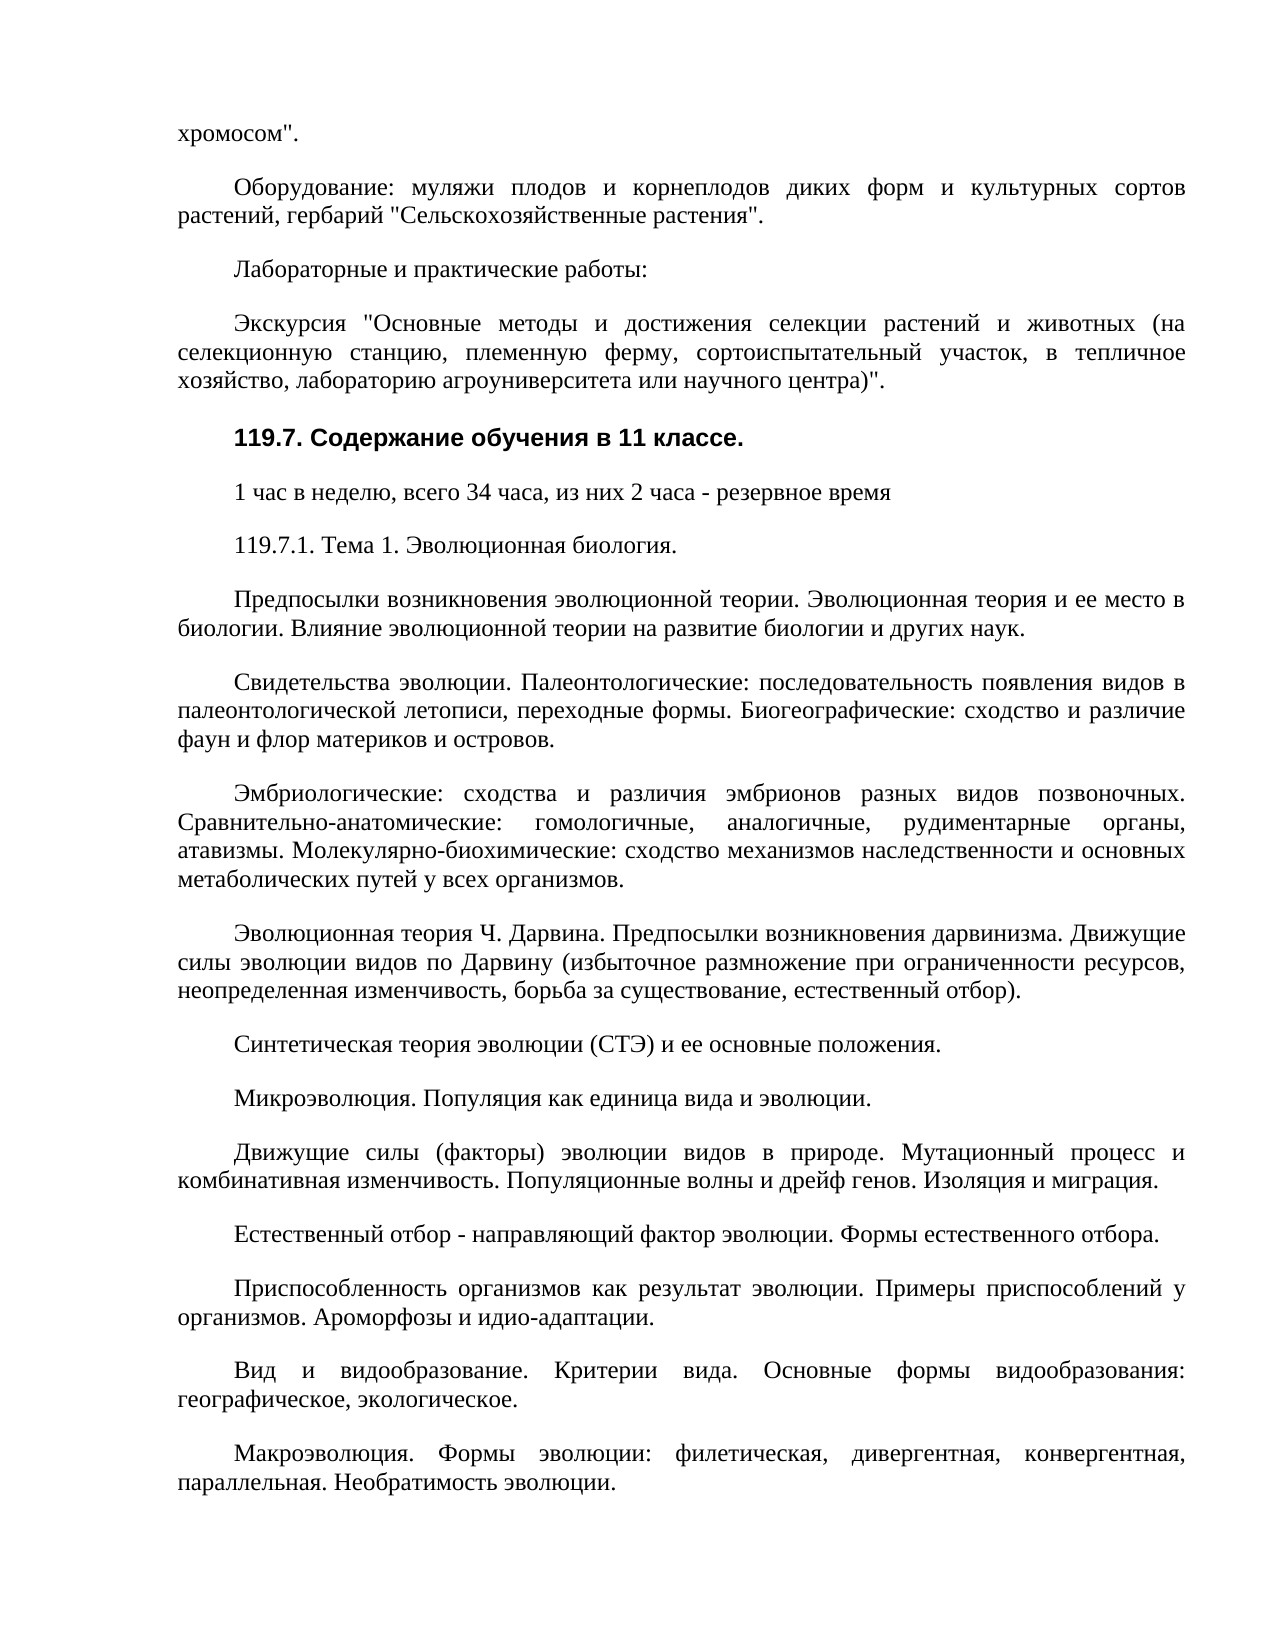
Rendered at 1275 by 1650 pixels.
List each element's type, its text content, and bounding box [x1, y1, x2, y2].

text Эмбриологические: сходства и различия эмбрионов разных видов позвоночных. Сравнительно-анатомические: гомологичные, аналогичные, рудиментарные органы, атавизмы. Молекулярно-биохимические: сходство механизмов наследственности и основных метаболических путей у всех организмов. [177, 778, 1186, 893]
text 119.7. Содержание обучения в 11 классе. [177, 423, 1186, 452]
text Экскурсия "Основные методы и достижения селекции растений и животных (на селекционную станцию, племенную ферму, сортоиспытательный участок, в тепличное хозяйство, лабораторию агроуниверситета или научного центра)". [177, 308, 1186, 394]
text 1 час в неделю, всего 34 часа, из них 2 часа - резервное время [177, 477, 1186, 506]
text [177, 118, 1186, 147]
text Движущие силы (факторы) эволюции видов в природе. Мутационный процесс и комбинативная изменчивость. Популяционные волны и дрейф генов. Изоляция и миграция. [177, 1137, 1186, 1194]
text Вид и видообразование. Критерии вида. Основные формы видообразования: географическое, экологическое. [177, 1356, 1186, 1413]
text Макроэволюция. Формы эволюции: филетическая, дивергентная, конвергентная, параллельная. Необратимость эволюции. [177, 1438, 1186, 1496]
text Эволюционная теория Ч. Дарвина. Предпосылки возникновения дарвинизма. Движущие силы эволюции видов по Дарвину (избыточное размножение при ограниченности ресурсов, неопределенная изменчивость, борьба за существование, естественный отбор). [177, 918, 1186, 1004]
text Синтетическая теория эволюции (СТЭ) и ее основные положения. [177, 1029, 1186, 1058]
text Предпосылки возникновения эволюционной теории. Эволюционная теория и ее место в биологии. Влияние эволюционной теории на развитие биологии и других наук. [177, 584, 1186, 642]
text Лабораторные и практические работы: [177, 254, 1186, 283]
text 119.7.1. Тема 1. Эволюционная биология. [177, 531, 1186, 559]
text Оборудование: муляжи плодов и корнеплодов диких форм и культурных сортов растений, гербарий "Сельскохозяйственные растения". [177, 172, 1186, 229]
text Приспособленность организмов как результат эволюции. Примеры приспособлений у организмов. Ароморфозы и идио-адаптации. [177, 1273, 1186, 1331]
text Свидетельства эволюции. Палеонтологические: последовательность появления видов в палеонтологической летописи, переходные формы. Биогеографические: сходство и различие фаун и флор материков и островов. [177, 667, 1186, 753]
text Естественный отбор - направляющий фактор эволюции. Формы естественного отбора. [177, 1219, 1186, 1248]
text Микроэволюция. Популяция как единица вида и эволюции. [177, 1083, 1186, 1112]
